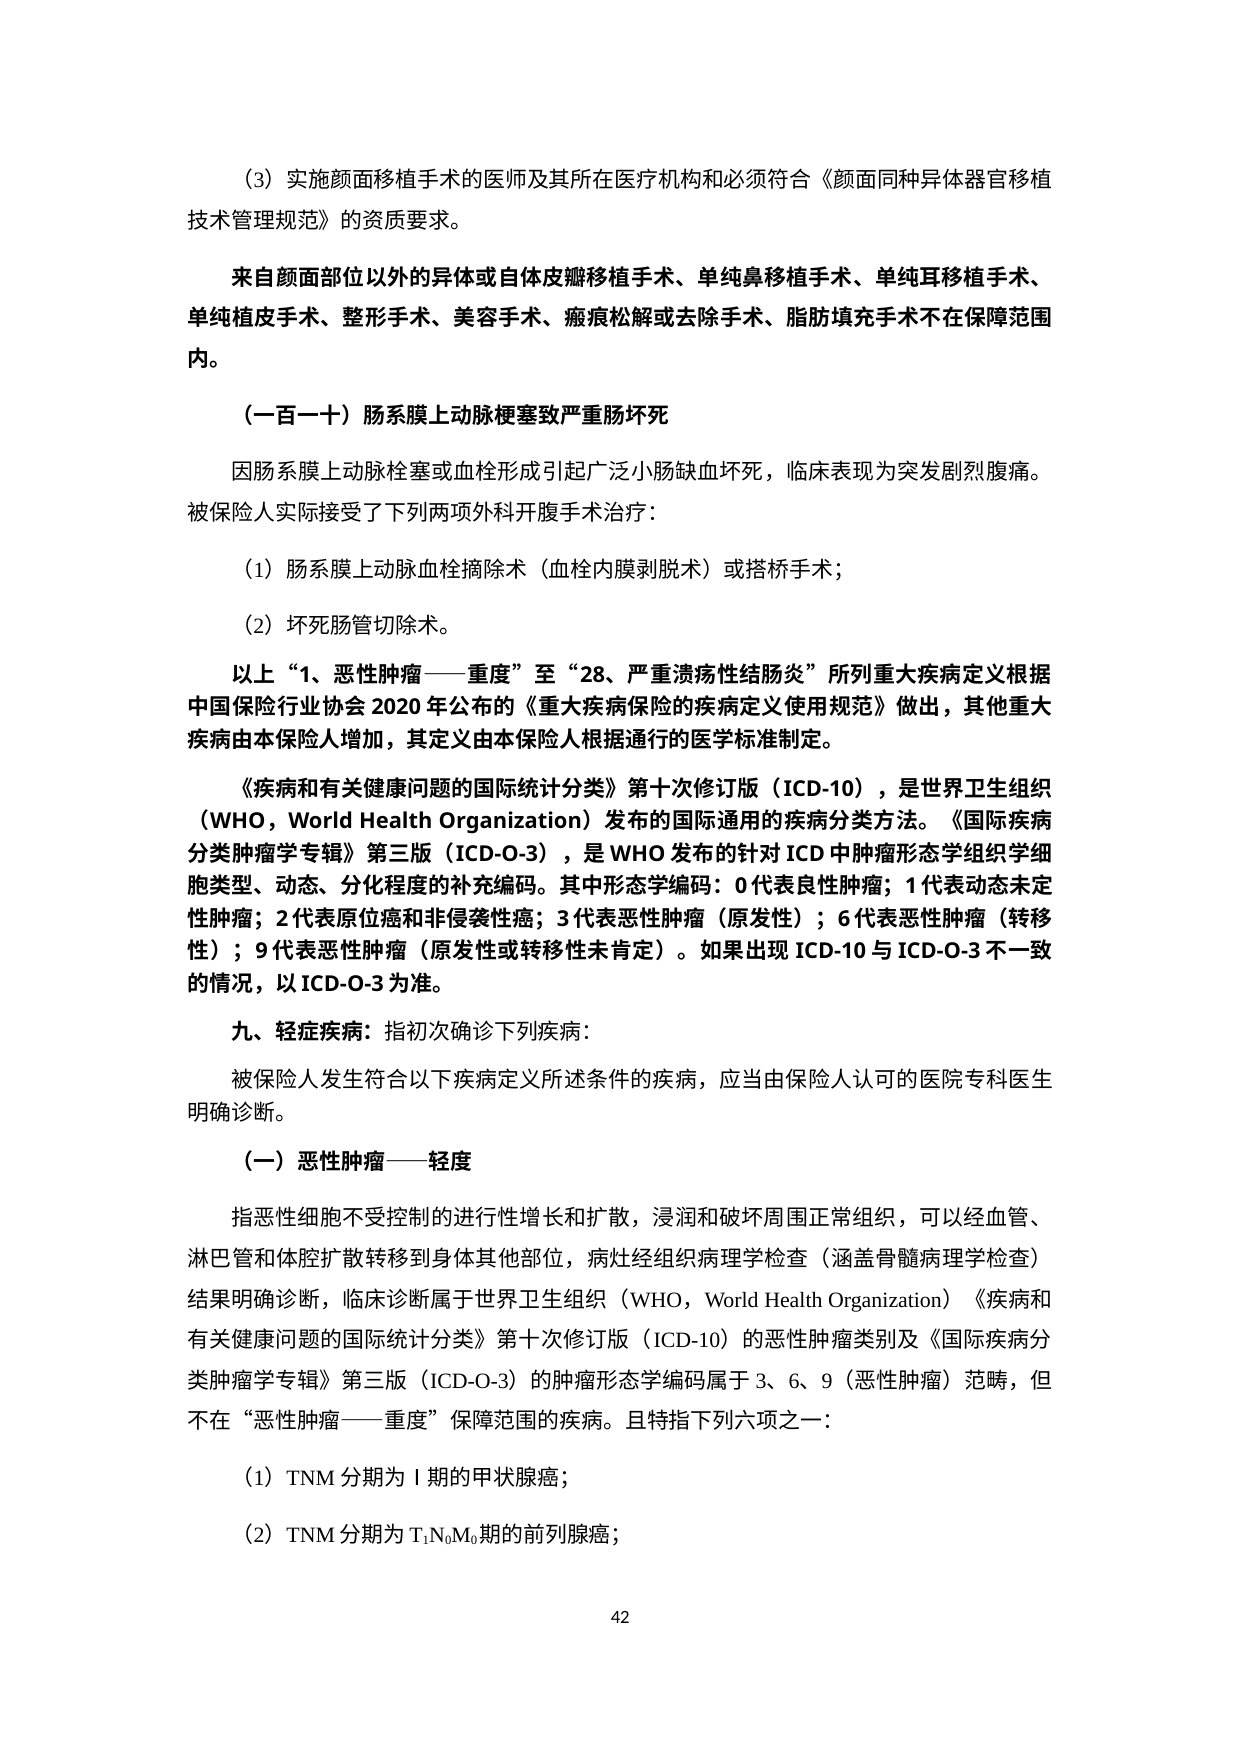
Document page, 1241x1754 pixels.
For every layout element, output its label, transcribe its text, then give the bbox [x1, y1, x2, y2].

text （2）TNM分期为T1N0M0期的前列腺癌； [187, 1516, 1053, 1549]
text （一百一十）肠系膜上动脉梗塞致严重肠坏死 [187, 397, 1053, 430]
text 来自颜面部位以外的异体或自体皮瓣移植手术、单纯鼻移植手术、单纯耳移植手术、单纯植皮手术、整形手术、美容手术、瘢痕松解或去除手术、脂肪填充手术不在保障范围内。 [187, 259, 1053, 373]
text （3）实施颜面移植手术的医师及其所在医疗机构和必须符合《颜面同种异体器官移植技术管理规范》的资质要求。 [187, 162, 1053, 235]
text 因肠系膜上动脉栓塞或血栓形成引起广泛小肠缺血坏死，临床表现为突发剧烈腹痛。被保险人实际接受了下列两项外科开腹手术治疗： [187, 454, 1053, 527]
text 九、轻症疾病：指初次确诊下列疾病： [187, 1014, 1053, 1046]
text 以上“1、恶性肿瘤——重度”至“28、严重溃疡性结肠炎”所列重大疾病定义根据中国保险行业协会2020年公布的《重大疾病保险的疾病定义使用规范》做出，其他重大疾病由本保险人增加，其定义由本保险人根据通行的医学标准制定。 [187, 657, 1053, 754]
text 指恶性细胞不受控制的进行性增长和扩散，浸润和破坏周围正常组织，可以经血管、淋巴管和体腔扩散转移到身体其他部位，病灶经组织病理学检查（涵盖骨髓病理学检查）结果明确诊断，临床诊断属于世界卫生组织（WHO，World Health Organization）《疾病和有关健康问题的国际统计分类》第十次修订版（ICD-10）的恶性肿瘤类别及《国际疾病分类肿瘤学专辑》第三版（ICD-O-3）的肿瘤形态学编码属于3、6、9（恶性肿瘤）范畴，但不在“恶性肿瘤——重度”保障范围的疾病。且特指下列六项之一： [187, 1200, 1053, 1436]
text 被保险人发生符合以下疾病定义所述条件的疾病，应当由保险人认可的医院专科医生明确诊断。 [187, 1062, 1053, 1127]
list 恶性肿瘤——轻度 [187, 1143, 1053, 1176]
text （1）肠系膜上动脉血栓摘除术（血栓内膜剥脱术）或搭桥手术； [187, 551, 1053, 584]
text （1）TNM 分期为Ⅰ期的甲状腺癌； [187, 1460, 1053, 1492]
text 《疾病和有关健康问题的国际统计分类》第十次修订版（ICD-10），是世界卫生组织（WHO，World Health Organization）发布的国际通用的疾病分类方法。《国际疾病分类肿瘤学专辑》第三版（ICD-O-3），是WHO发布的针对ICD中肿瘤形态学组织学细胞类型、动态、分化程度的补充编码。其中形态学编码：0代表良性肿瘤；1代表动态未定性肿瘤；2代表原位癌和非侵袭性癌；3代表恶性肿瘤（原发性）；6代表恶性肿瘤（转移性）；9代表恶性肿瘤（原发性或转移性未肯定）。如果出现ICD-10与ICD-O-3不一致的情况，以ICD-O-3为准。 [187, 770, 1053, 998]
text （2）坏死肠管切除术。 [187, 608, 1053, 640]
